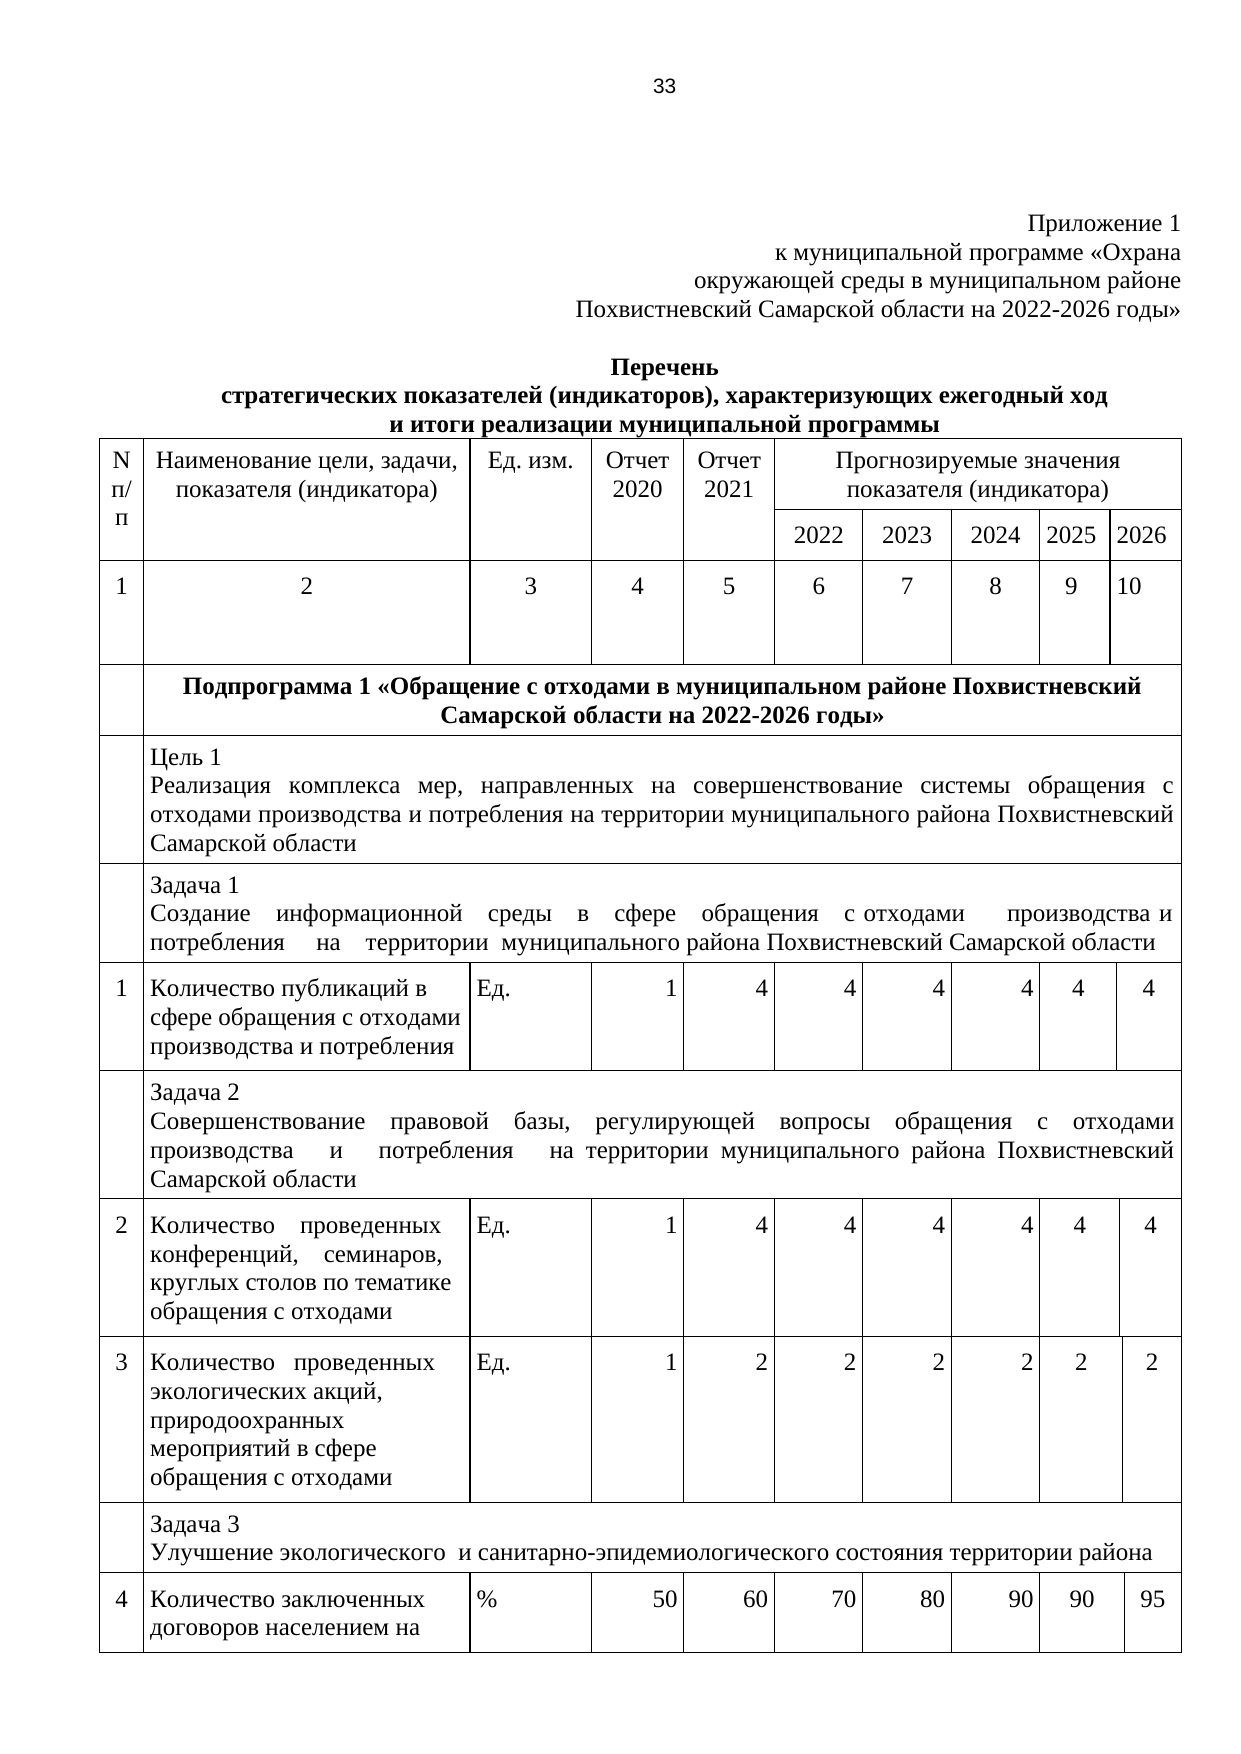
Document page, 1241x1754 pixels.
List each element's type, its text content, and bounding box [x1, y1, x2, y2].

table_cell Задача 2 Совершенствование правовой базы, регулирующей вопросы обращения с отходами производства и потребления на территории муниципального района Похвистневский Самарской области [144, 1071, 1181, 1198]
table_cell 1 [592, 1199, 683, 1336]
table_cell 60 [684, 1573, 774, 1652]
table_cell Количество проведенных конференций, семинаров, круглых столов по тематике обращения с отходами [144, 1199, 469, 1336]
text и итоги реализации муниципальной программы [148, 409, 1181, 438]
table_cell 4 [775, 1199, 862, 1336]
table_cell 1 [100, 561, 143, 664]
table_cell Подпрограмма 1 «Обращение с отходами в муниципальном районе Похвистневский Самарской области на 2022-2026 годы» [144, 665, 1181, 735]
table_cell 80 [863, 1573, 951, 1652]
table_header Отчет 2021 [684, 439, 774, 559]
table_cell 2025 [1040, 510, 1109, 559]
table_cell [100, 736, 143, 863]
table_cell 10 [1111, 561, 1181, 664]
table_cell 4 [684, 963, 774, 1070]
table_cell 8 [952, 561, 1039, 664]
table_cell [100, 864, 143, 962]
table_cell 2 [144, 561, 469, 664]
table_cell Ед. [471, 1337, 591, 1502]
table_cell 50 [592, 1573, 683, 1652]
table_cell 90 [1040, 1573, 1124, 1652]
table_cell 3 [471, 561, 591, 664]
table_cell 2026 [1111, 510, 1181, 559]
table_cell 6 [775, 561, 862, 664]
table_cell 95 [1125, 1573, 1181, 1652]
text к муниципальной программе «Охрана окружающей среды в муниципальном районе [148, 237, 1181, 294]
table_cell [144, 1573, 469, 1652]
table_cell 4 [1120, 1199, 1181, 1336]
table_cell 4 [100, 1573, 143, 1652]
table_cell 2024 [952, 510, 1039, 559]
table_cell 3 [100, 1337, 143, 1502]
table_header Наименование цели, задачи, показателя (индикатора) [144, 439, 469, 559]
text стратегических показателей (индикаторов), характеризующих ежегодный ход [148, 381, 1181, 409]
table_cell 4 [1040, 963, 1116, 1070]
table_cell 2 [1040, 1337, 1122, 1502]
table_cell 4 [684, 1199, 774, 1336]
table_header Прогнозируемые значения показателя (индикатора) [775, 439, 1181, 508]
table_cell % [471, 1573, 591, 1652]
table_cell 2 [863, 1337, 951, 1502]
table_cell Ед. [471, 1199, 591, 1336]
text Перечень [148, 352, 1181, 381]
table_cell 4 [775, 963, 862, 1070]
table_cell 4 [863, 1199, 951, 1336]
table_cell 90 [952, 1573, 1039, 1652]
table_cell Количество проведенных экологических акций, природоохранных мероприятий в сфере обращения с отходами [144, 1337, 469, 1502]
table_cell 2023 [863, 510, 951, 559]
table_cell 5 [684, 561, 774, 664]
table_header Ед. изм. [471, 439, 591, 559]
table_cell [100, 665, 143, 735]
table_cell Ед. [471, 963, 591, 1070]
table_cell [100, 1071, 143, 1198]
table_cell 70 [775, 1573, 862, 1652]
table_cell 1 [592, 963, 683, 1070]
table_cell 2 [684, 1337, 774, 1502]
table_cell 4 [592, 561, 683, 664]
table_cell 2 [100, 1199, 143, 1336]
table_cell Задача 3 Улучшение экологического и санитарно-эпидемиологического состояния территории района [144, 1503, 1181, 1572]
table_header Отчет 2020 [592, 439, 683, 559]
text Приложение 1 [148, 208, 1181, 237]
table_cell Цель 1 Реализация комплекса мер, направленных на совершенствование системы обращения с отходами производства и потребления на территории муниципального района Похвистневский Самарской области [144, 736, 1181, 863]
table_cell 9 [1040, 561, 1109, 664]
text Похвистневский Самарской области на 2022-2026 годы» [148, 294, 1181, 323]
table_cell 2 [775, 1337, 862, 1502]
table_cell 1 [592, 1337, 683, 1502]
table_cell 2022 [775, 510, 862, 559]
table_cell 7 [863, 561, 951, 664]
table_cell Количество публикаций в сфере обращения с отходами производства и потребления [144, 963, 469, 1070]
table_cell 4 [1040, 1199, 1119, 1336]
table_cell 2 [1123, 1337, 1181, 1502]
table_cell [100, 1503, 143, 1572]
table_cell 4 [863, 963, 951, 1070]
table_cell 1 [100, 963, 143, 1070]
table_cell 4 [952, 963, 1039, 1070]
table_cell 2 [952, 1337, 1039, 1502]
table_cell Задача 1 Создание информационной среды в сфере обращения с отходами производства и потребления на территории муниципального района Похвистневский Самарской области [144, 864, 1181, 962]
table_header N п/п [100, 439, 143, 559]
table_cell 4 [952, 1199, 1039, 1336]
table_cell 4 [1117, 963, 1181, 1070]
